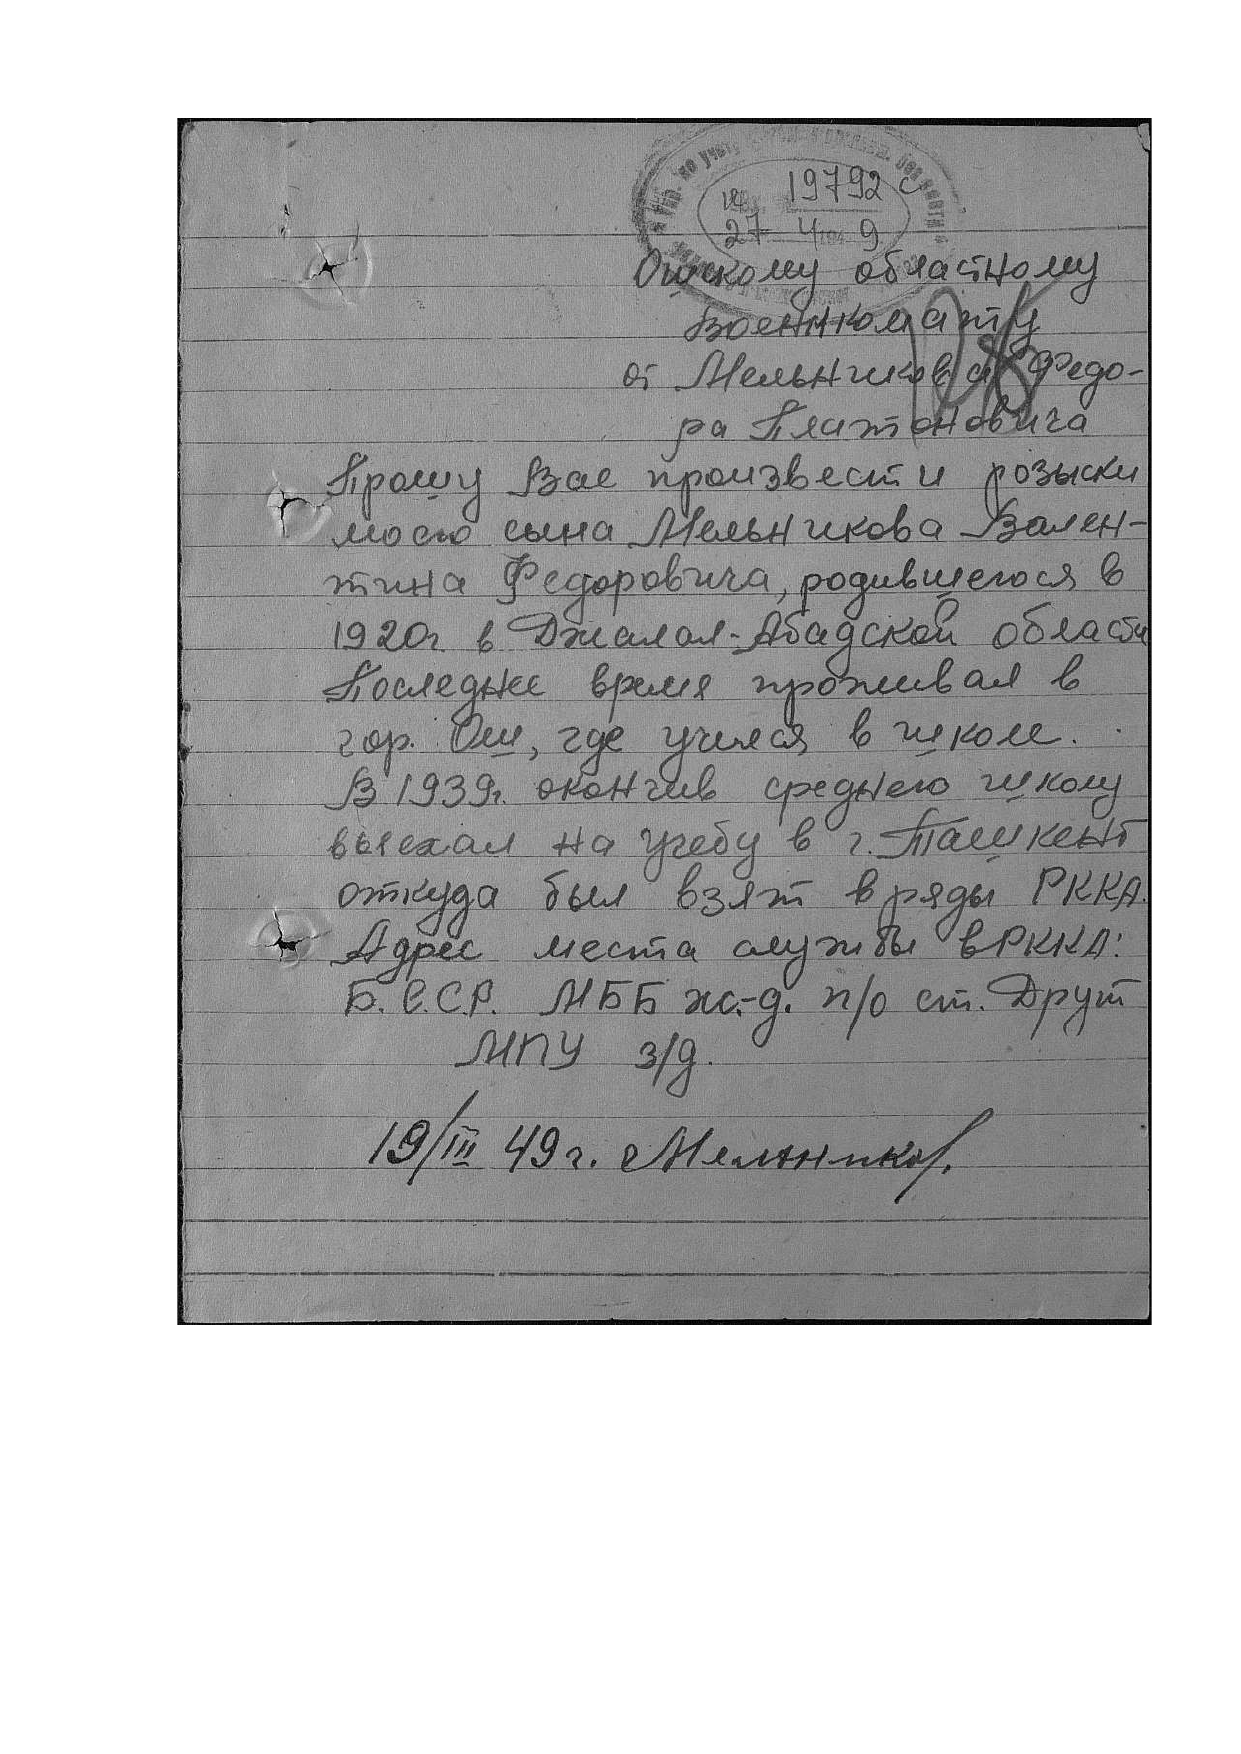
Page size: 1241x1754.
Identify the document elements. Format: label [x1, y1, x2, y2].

picture [177, 118, 1152, 1325]
